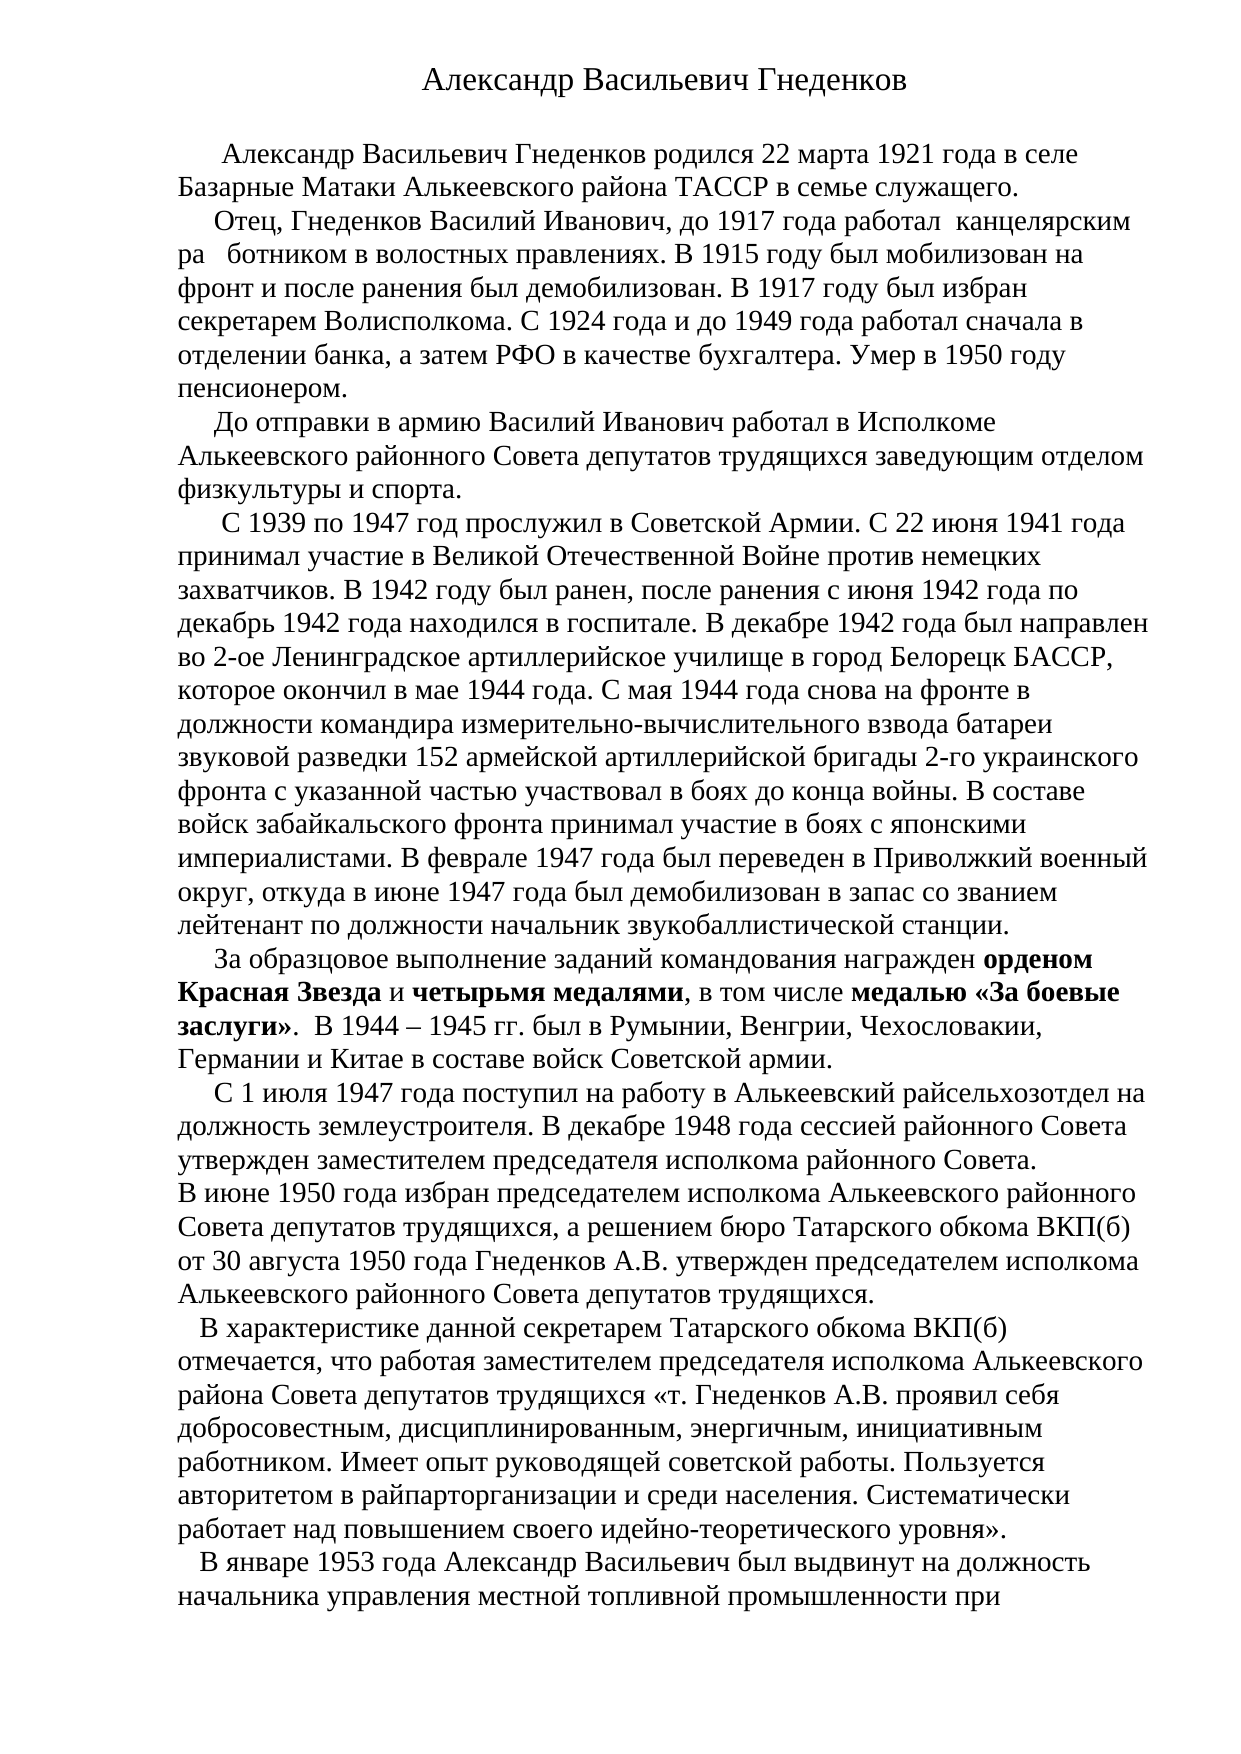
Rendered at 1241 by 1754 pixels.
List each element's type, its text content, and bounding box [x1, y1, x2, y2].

text Александр Васильевич Гнеденков [177, 59, 1152, 97]
text С 1 июля 1947 года поступил на работу в Алькеевский райсельхозотдел на должность землеустроителя. В декабре 1948 года сессией районного Совета утвержден заместителем председателя исполкома районного Совета. [177, 1075, 1152, 1176]
text В характеристике данной секретарем Татарского обкома ВКП(б) отмечается, что работая заместителем председателя исполкома Алькеевского района Совета депутатов трудящихся «т. Гнеденков А.В. проявил себя добросовестным, дисциплинированным, энергичным, инициативным работником. Имеет опыт руководящей советской работы. Пользуется авторитетом в райпарторганизации и среди населения. Систематически работает над повышением своего идейно-теоретического уровня». [177, 1310, 1152, 1544]
text До отправки в армию Василий Иванович работал в Исполкоме Алькеевского районного Совета депутатов трудящихся заведующим отделом физкультуры и спорта. [177, 404, 1152, 505]
text Александр Васильевич Гнеденков родился 22 марта 1921 года в селе Базарные Матаки Алькеевского района ТАССР в семье служащего. [177, 136, 1152, 203]
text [177, 1544, 1152, 1612]
text Отец, Гнеденков Василий Иванович, до 1917 года работал канцелярским ра ботником в волостных правлениях. В 1915 году был мобилизован на фронт и после ранения был демобилизован. В 1917 году был избран секретарем Волисполкома. С 1924 года и до 1949 года работал сначала в отделении банка, а затем РФО в качестве бухгалтера. Умер в 1950 году пенсионером. [177, 203, 1152, 404]
text За образцовое выполнение заданий командования награжден орденом Красная Звезда и четырьмя медалями, в том числе медалью «За боевые заслуги». В 1944 – 1945 гг. был в Румынии, Венгрии, Чехословакии, Германии и Китае в составе войск Советской армии. [177, 941, 1152, 1075]
text В июне 1950 года избран председателем исполкома Алькеевского районного Совета депутатов трудящихся, а решением бюро Татарского обкома ВКП(б) от 30 августа 1950 года Гнеденков А.В. утвержден председателем исполкома Алькеевского районного Совета депутатов трудящихся. [177, 1176, 1152, 1310]
text С 1939 по 1947 год прослужил в Советской Армии. С 22 июня 1941 года принимал участие в Великой Отечественной Войне против немецких захватчиков. В 1942 году был ранен, после ранения с июня 1942 года по декабрь 1942 года находился в госпитале. В декабре 1942 года был направлен во 2-ое Ленинградское артиллерийское училище в город Белорецк БАССР, которое окончил в мае 1944 года. С мая 1944 года снова на фронте в должности командира измерительно-вычислительного взвода батареи звуковой разведки 152 армейской артиллерийской бригады 2-го украинского фронта с указанной частью участвовал в боях до конца войны. В составе войск забайкальского фронта принимал участие в боях с японскими империалистами. В феврале 1947 года был переведен в Приволжкий военный округ, откуда в июне 1947 года был демобилизован в запас со званием лейтенант по должности начальник звукобаллистической станции. [177, 505, 1152, 941]
